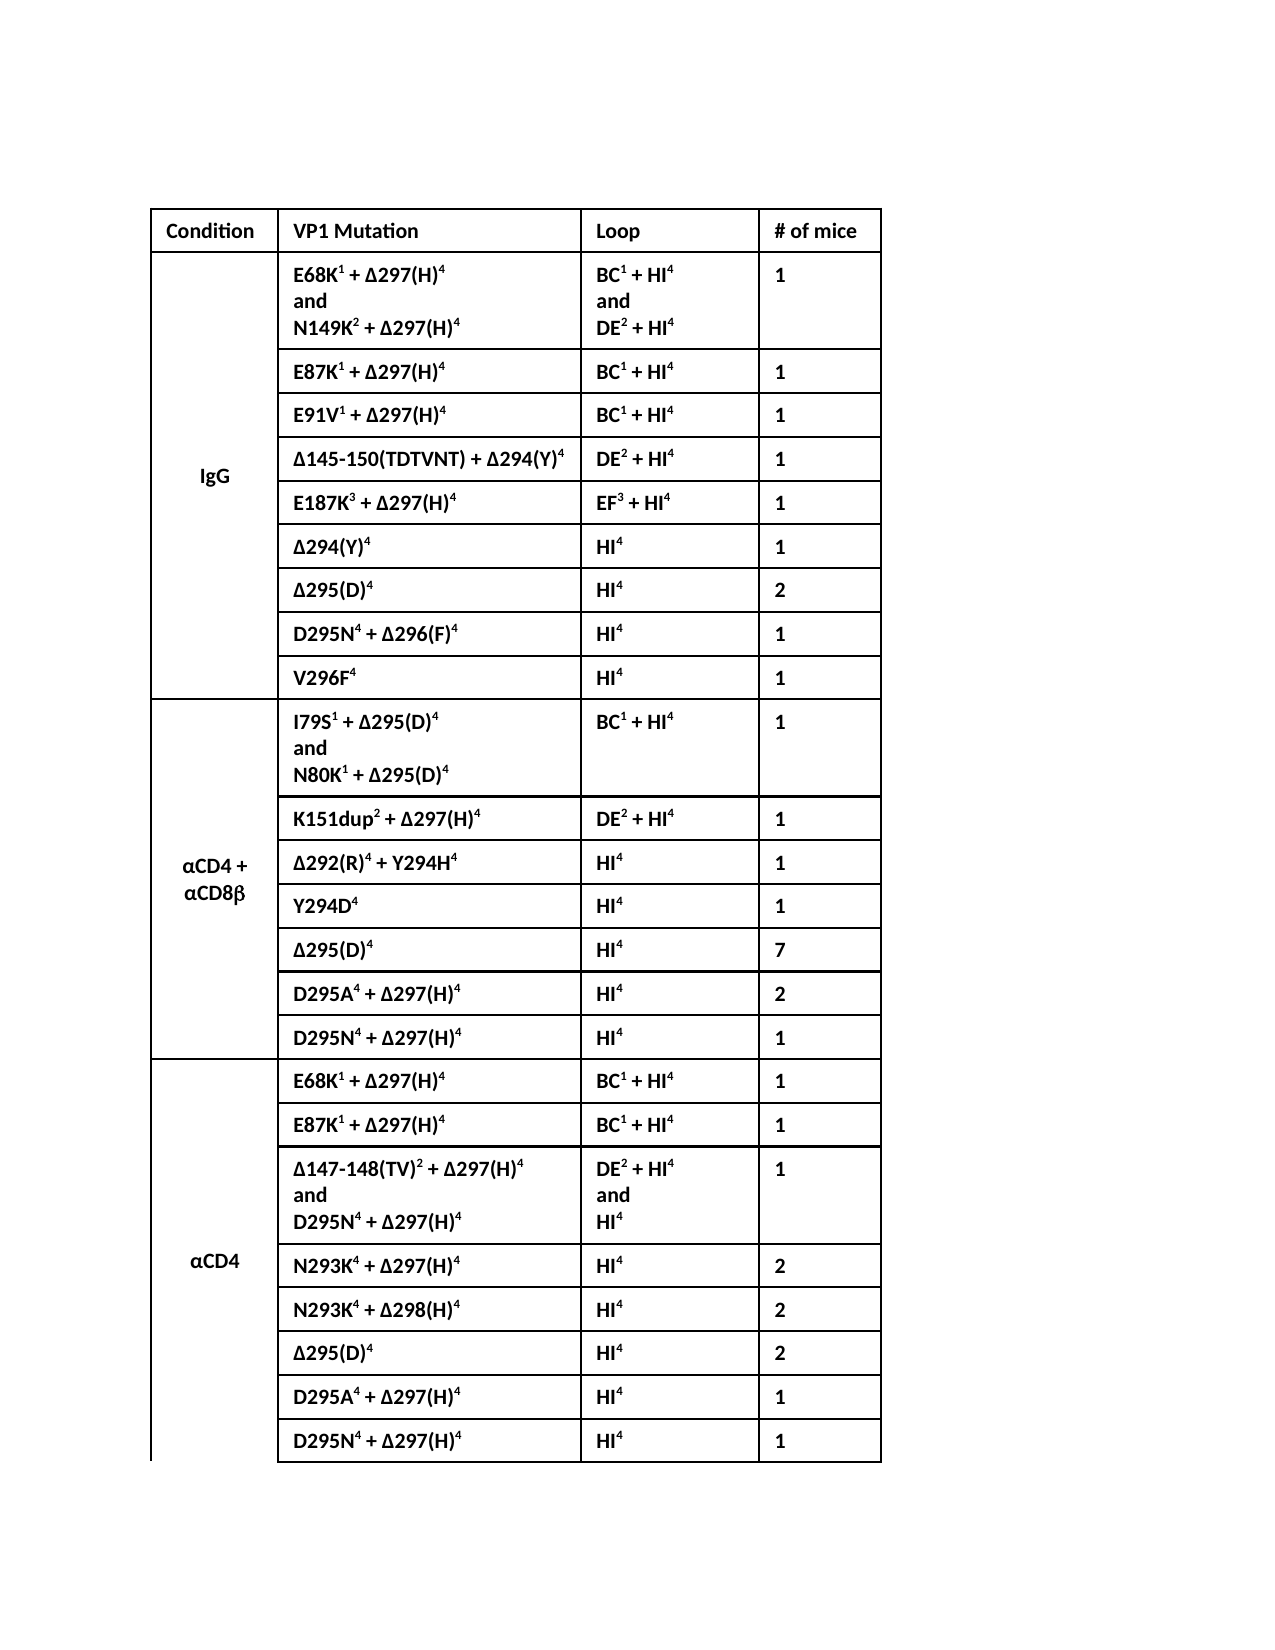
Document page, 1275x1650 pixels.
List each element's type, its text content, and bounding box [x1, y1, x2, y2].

table_cell HI4 [582, 569, 758, 611]
table_cell 1 [760, 1376, 880, 1417]
table_cell E68K1 + Δ297(H)4 and N149K2 + Δ297(H)4 [279, 253, 580, 348]
table_cell K151dup2 + Δ297(H)4 [279, 798, 580, 839]
table_cell I79S1 + Δ295(D)4 and N80K1 + Δ295(D)4 [279, 700, 580, 795]
table_cell BC1 + HI4 [582, 394, 758, 436]
table_cell αCD4 [152, 1060, 277, 1461]
table_cell HI4 [582, 613, 758, 654]
table_cell D295N4 + Δ296(F)4 [279, 613, 580, 654]
table_cell 1 [760, 885, 880, 927]
table_cell HI4 [582, 841, 758, 883]
table_cell 1 [760, 1104, 880, 1145]
table_cell N293K4 + Δ297(H)4 [279, 1245, 580, 1286]
table_cell 1 [760, 1148, 880, 1242]
table_cell HI4 [582, 657, 758, 698]
table_cell Δ295(D)4 [279, 929, 580, 970]
table_cell BC1 + HI4 and DE2 + HI4 [582, 253, 758, 348]
table_cell 1 [760, 482, 880, 523]
table_cell 1 [760, 657, 880, 698]
table_cell HI4 [582, 885, 758, 927]
table_cell 1 [760, 394, 880, 436]
table_cell Δ295(D)4 [279, 1332, 580, 1374]
table_cell E91V1 + Δ297(H)4 [279, 394, 580, 436]
table_cell D295N4 + Δ297(H)4 [279, 1016, 580, 1058]
table_header VP1 Mutation [279, 210, 580, 251]
table_cell Y294D4 [279, 885, 580, 927]
table_cell 1 [760, 438, 880, 479]
table_cell HI4 [582, 1288, 758, 1330]
table_cell HI4 [582, 1376, 758, 1417]
table_cell DE2 + HI4 and HI4 [582, 1148, 758, 1242]
table_cell 1 [760, 613, 880, 654]
table_header Loop [582, 210, 758, 251]
table_header # of mice [760, 210, 880, 251]
table_cell E87K1 + Δ297(H)4 [279, 350, 580, 392]
table_header Condition [152, 210, 277, 251]
table_cell E68K1 + Δ297(H)4 [279, 1060, 580, 1102]
table_cell D295A4 + Δ297(H)4 [279, 973, 580, 1014]
table_cell 2 [760, 1332, 880, 1374]
table_cell DE2 + HI4 [582, 438, 758, 479]
table_cell BC1 + HI4 [582, 700, 758, 795]
table_cell 1 [760, 350, 880, 392]
table_cell 1 [760, 1016, 880, 1058]
table_cell 2 [760, 1245, 880, 1286]
table_cell 1 [760, 700, 880, 795]
table_cell 1 [760, 1060, 880, 1102]
table_cell V296F4 [279, 657, 580, 698]
table_cell BC1 + HI4 [582, 1060, 758, 1102]
table_cell 1 [760, 798, 880, 839]
table_cell Δ295(D)4 [279, 569, 580, 611]
table_cell HI4 [582, 929, 758, 970]
table_cell DE2 + HI4 [582, 798, 758, 839]
table_cell Δ294(Y)4 [279, 525, 580, 567]
table_cell E187K3 + Δ297(H)4 [279, 482, 580, 523]
table_cell IgG [152, 253, 277, 698]
table_cell HI4 [582, 1332, 758, 1374]
table_cell HI4 [582, 1245, 758, 1286]
table_cell 2 [760, 569, 880, 611]
table_cell HI4 [582, 1420, 758, 1461]
table_cell Δ292(R)4 + Y294H4 [279, 841, 580, 883]
table_cell HI4 [582, 973, 758, 1014]
table_cell D295N4 + Δ297(H)4 [279, 1420, 580, 1461]
table_cell αCD4 + αCD8 [152, 700, 277, 1058]
table_cell 1 [760, 1420, 880, 1461]
table_cell N293K4 + Δ298(H)4 [279, 1288, 580, 1330]
table_cell 7 [760, 929, 880, 970]
table_cell EF3 + HI4 [582, 482, 758, 523]
table_cell 1 [760, 841, 880, 883]
table_cell 1 [760, 525, 880, 567]
table_cell E87K1 + Δ297(H)4 [279, 1104, 580, 1145]
table_cell HI4 [582, 1016, 758, 1058]
table_cell 2 [760, 973, 880, 1014]
table_cell Δ147-148(TV)2 + Δ297(H)4 and D295N4 + Δ297(H)4 [279, 1148, 580, 1242]
table_cell 1 [760, 253, 880, 348]
table_cell D295A4 + Δ297(H)4 [279, 1376, 580, 1417]
table_cell HI4 [582, 525, 758, 567]
table_cell BC1 + HI4 [582, 350, 758, 392]
table_cell BC1 + HI4 [582, 1104, 758, 1145]
table_cell 2 [760, 1288, 880, 1330]
table_cell Δ145-150(TDTVNT) + Δ294(Y)4 [279, 438, 580, 479]
